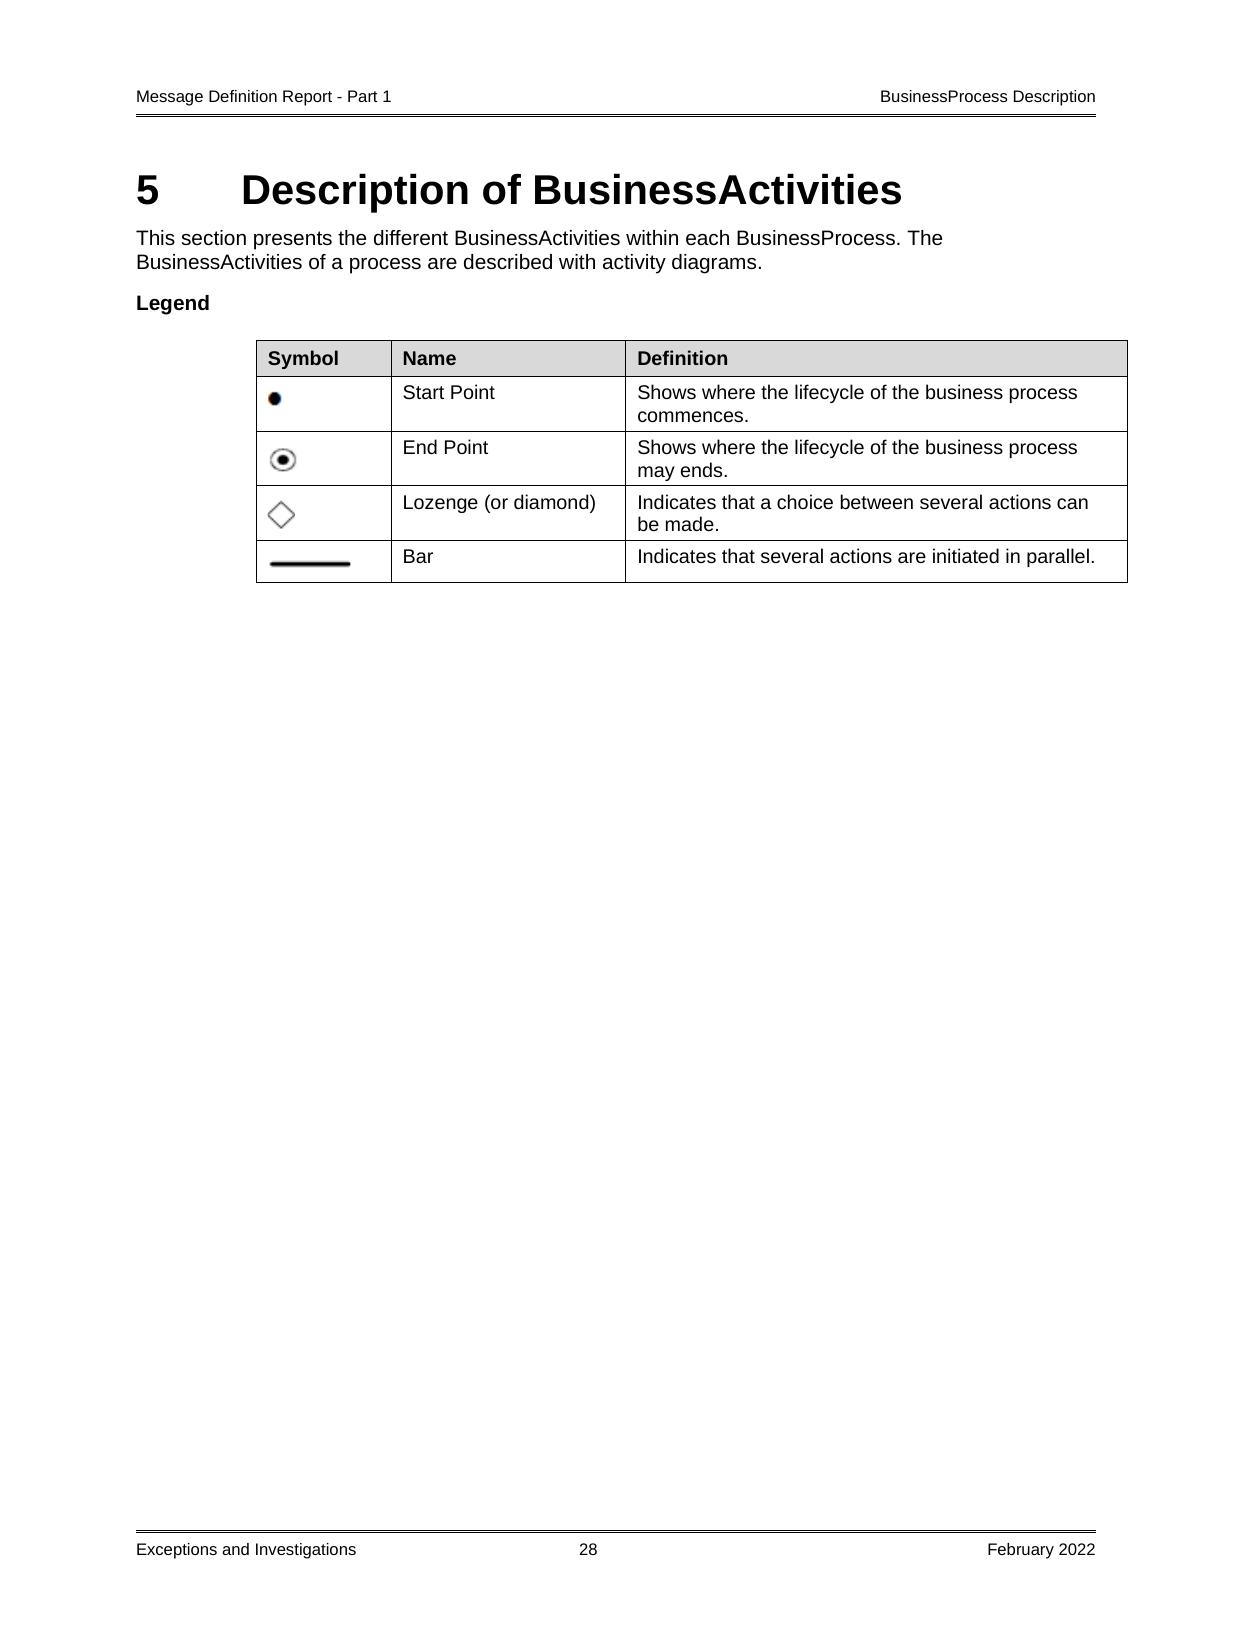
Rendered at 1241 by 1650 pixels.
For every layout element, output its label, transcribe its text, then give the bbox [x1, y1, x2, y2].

table_cell Indicates that a choice between several actions can be made. [626, 486, 1127, 540]
picture [267, 389, 283, 411]
table_header Name [392, 341, 625, 376]
table_cell Shows where the lifecycle of the business process commences. [626, 377, 1127, 431]
picture [267, 444, 305, 478]
table_header Definition [626, 341, 1127, 376]
table_cell Start Point [392, 377, 625, 431]
table_cell [257, 541, 391, 582]
table_cell End Point [392, 432, 625, 485]
table_cell [257, 432, 391, 485]
table_cell [257, 486, 391, 540]
table_cell Bar [392, 541, 625, 582]
picture [267, 498, 295, 532]
text This section presents the different BusinessActivities within each BusinessProcess. The BusinessActivities of a process are described with activity diagrams. [136, 226, 1104, 274]
picture [267, 553, 351, 577]
table_cell Indicates that several actions are initiated in parallel. [626, 541, 1127, 582]
table_cell [257, 377, 391, 431]
text Legend [136, 291, 1104, 314]
subtitle Description of BusinessActivities [136, 166, 1104, 213]
table_cell Shows where the lifecycle of the business process may ends. [626, 432, 1127, 485]
table_header Symbol [257, 341, 391, 376]
table_cell Lozenge (or diamond) [392, 486, 625, 540]
